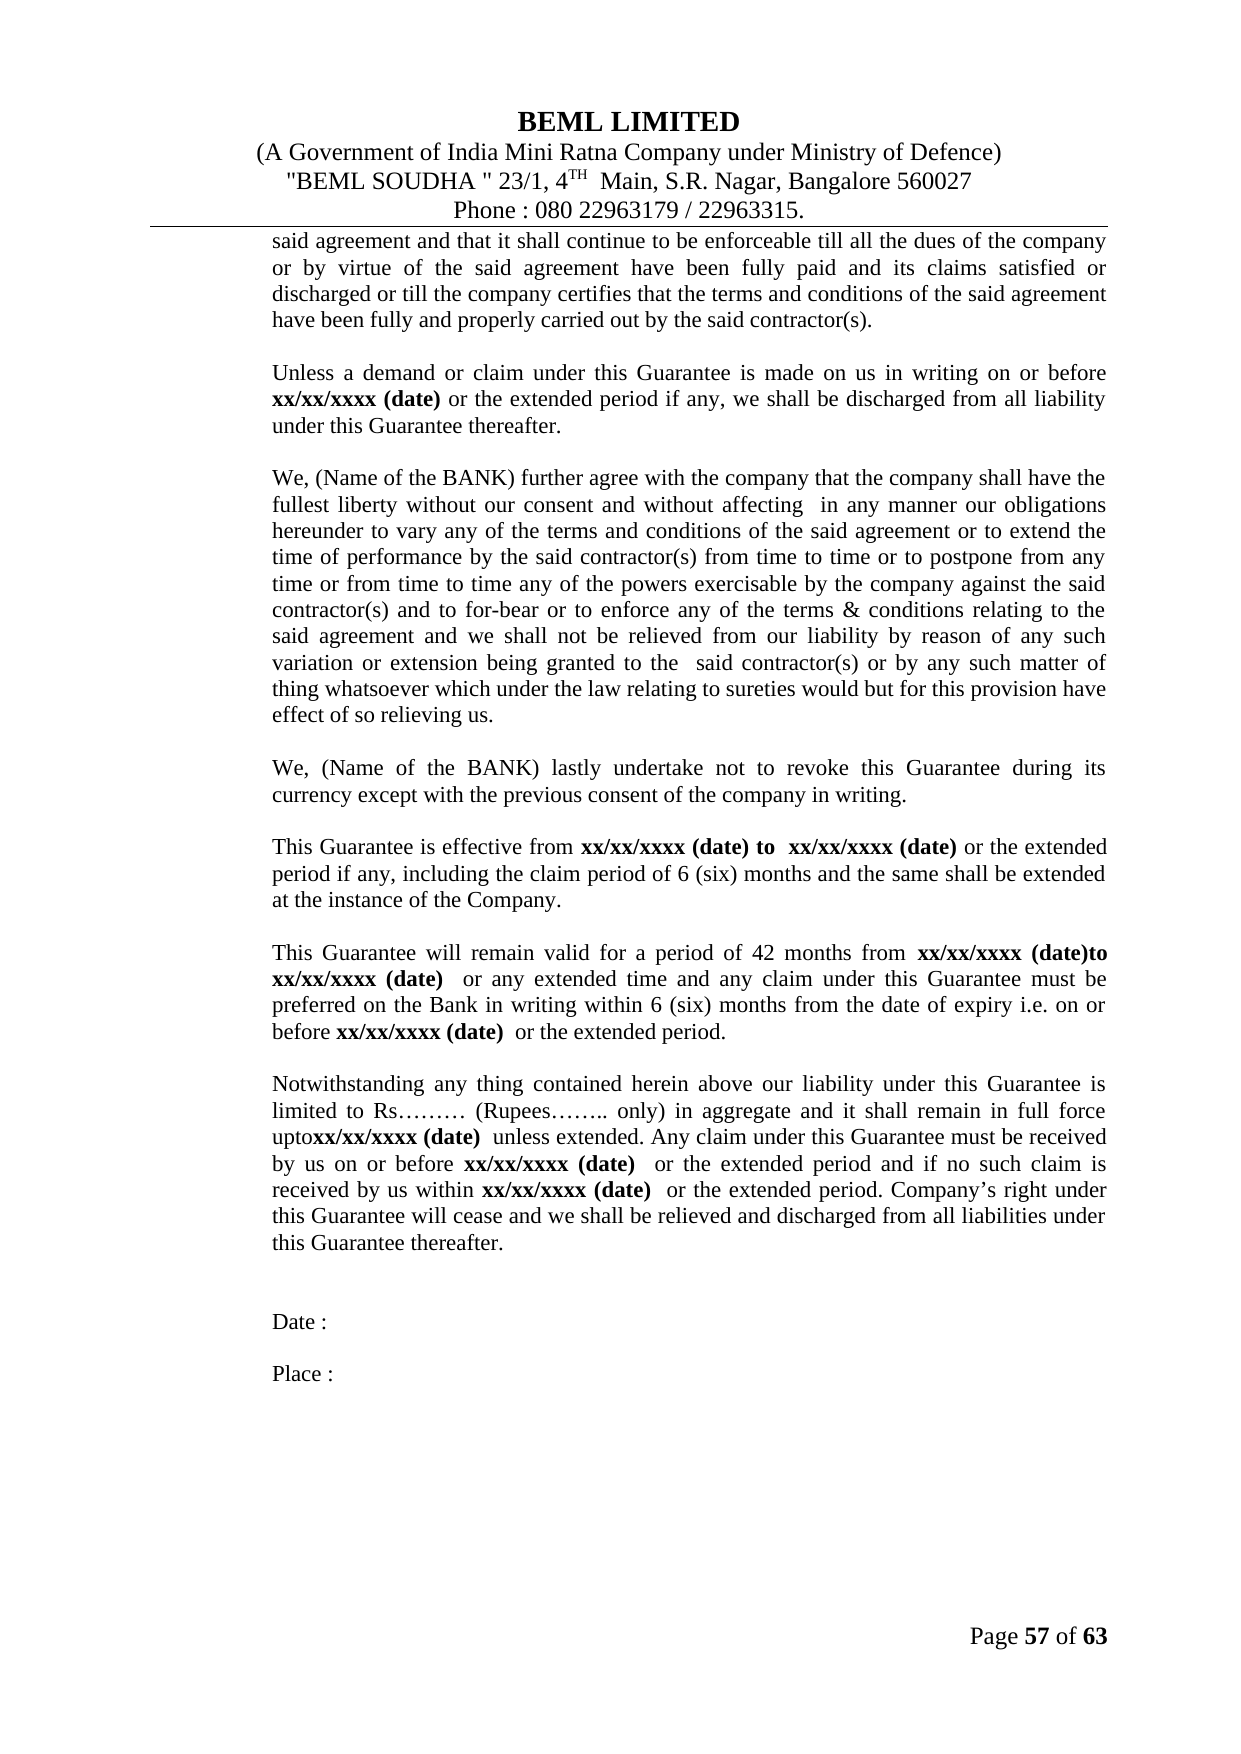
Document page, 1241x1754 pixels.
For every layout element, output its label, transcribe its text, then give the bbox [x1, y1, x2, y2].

text Notwithstanding any thing contained herein above our liability under this Guarantee is limited to Rs……… (Rupees…….. only) in aggregate and it shall remain in full force uptoxx/xx/xxxx (date) unless extended. Any claim under this Guarantee must be received by us on or before xx/xx/xxxx (date) or the extended period and if no such claim is received by us within xx/xx/xxxx (date) or the extended period. Company’s right under this Guarantee will cease and we shall be relieved and discharged from all liabilities under this Guarantee thereafter. [272, 1071, 1108, 1255]
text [272, 227, 1108, 333]
text This Guarantee will remain valid for a period of 42 months from xx/xx/xxxx (date)to xx/xx/xxxx (date) or any extended time and any claim under this Guarantee must be preferred on the Bank in writing within 6 (six) months from the date of expiry i.e. on or before xx/xx/xxxx (date) or the extended period. [272, 939, 1108, 1044]
text This Guarantee is effective from xx/xx/xxxx (date) to xx/xx/xxxx (date) or the extended period if any, including the claim period of 6 (six) months and the same shall be extended at the instance of the Company. [272, 833, 1108, 912]
text Unless a demand or claim under this Guarantee is made on us in writing on or before xx/xx/xxxx (date) or the extended period if any, we shall be discharged from all liability under this Guarantee thereafter. [272, 359, 1108, 438]
text We, (Name of the BANK) further agree with the company that the company shall have the fullest liberty without our consent and without affecting in any manner our obligations hereunder to vary any of the terms and conditions of the said agreement or to extend the time of performance by the said contractor(s) from time to time or to postpone from any time or from time to time any of the powers exercisable by the company against the said contractor(s) and to for-bear or to enforce any of the terms & conditions relating to the said agreement and we shall not be relieved from our liability by reason of any such variation or extension being granted to the said contractor(s) or by any such matter of thing whatsoever which under the law relating to sureties would but for this provision have effect of so relieving us. [272, 464, 1108, 728]
text Date : [272, 1308, 1108, 1334]
text Place : [272, 1360, 1108, 1387]
text We, (Name of the BANK) lastly undertake not to revoke this Guarantee during its currency except with the previous consent of the company in writing. [272, 754, 1108, 807]
